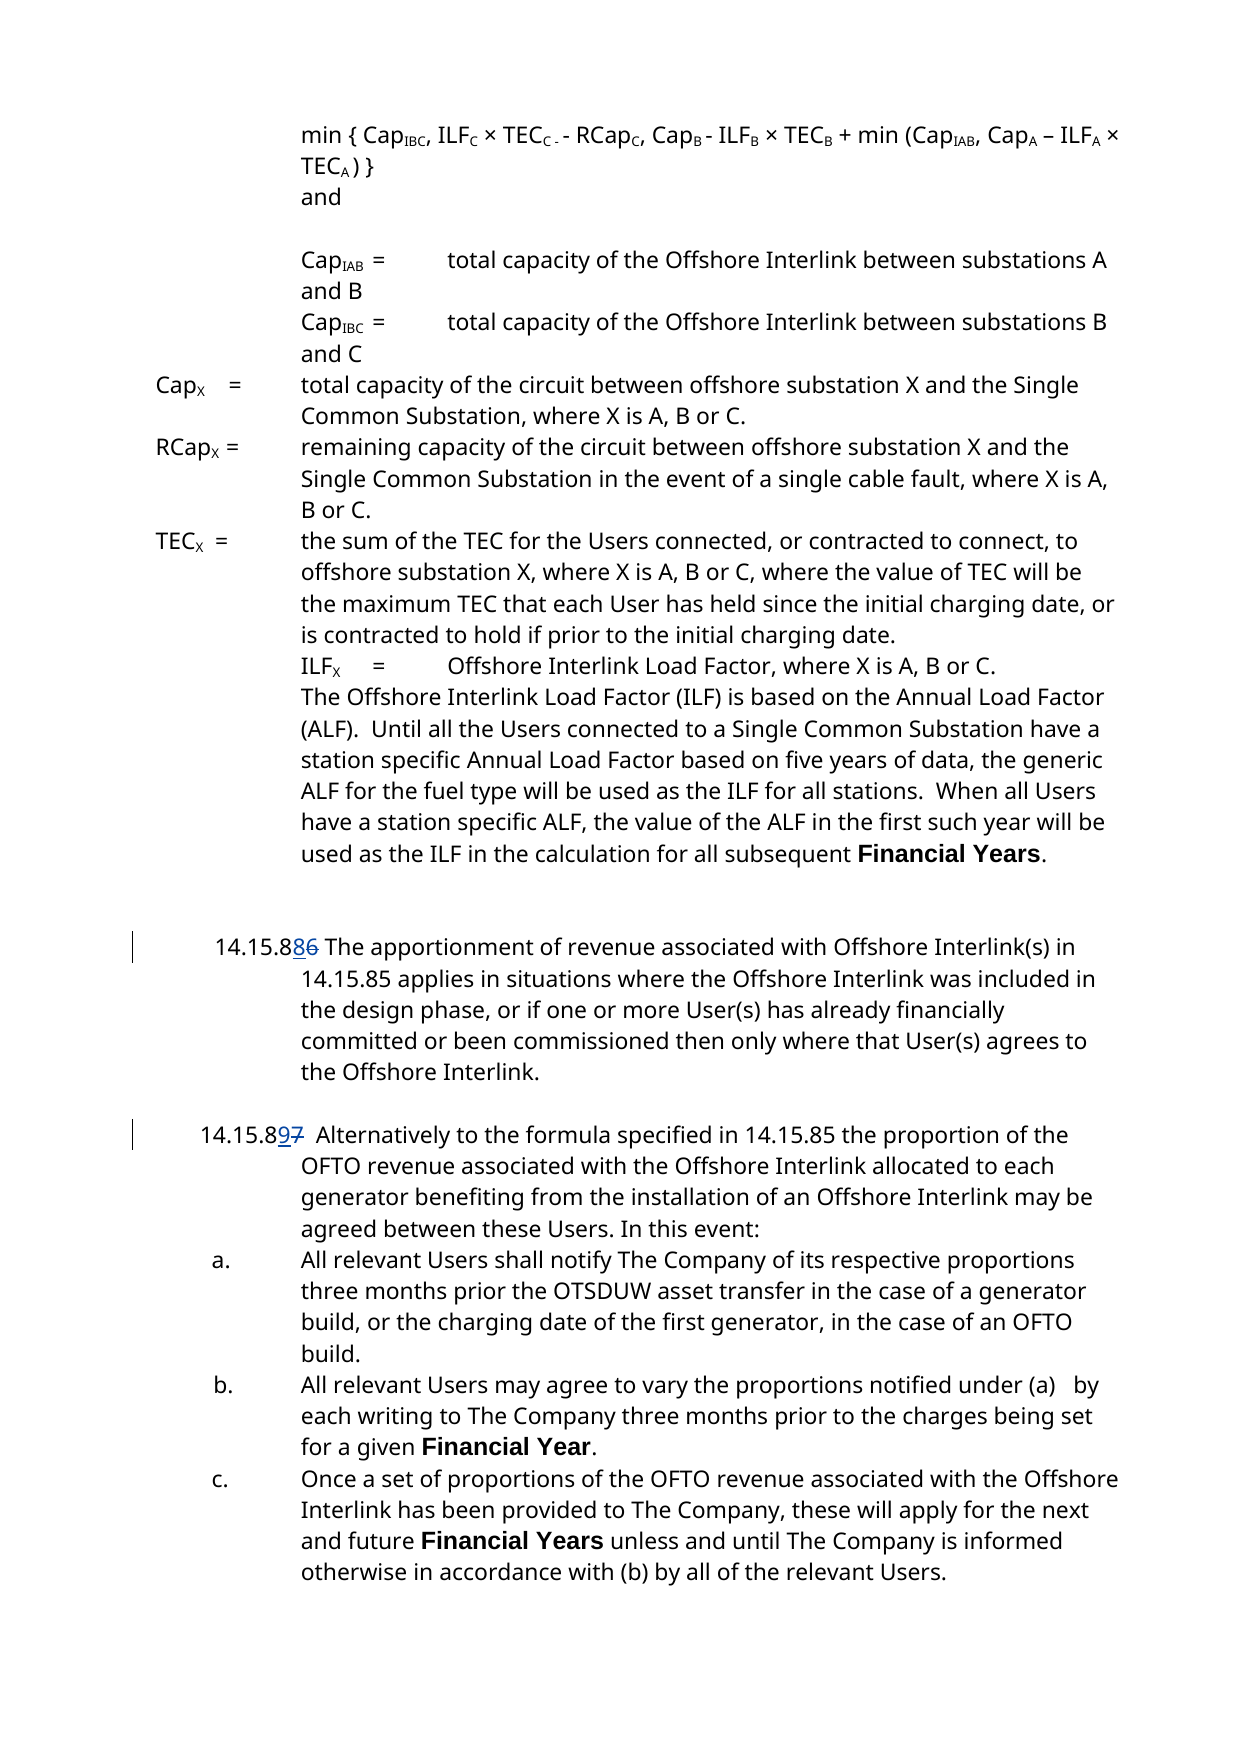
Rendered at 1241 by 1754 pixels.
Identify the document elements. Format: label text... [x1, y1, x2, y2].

text CapIBC = total capacity of the Offshore Interlink between substations B and C [301, 306, 1121, 369]
text TECX = the sum of the TEC for the Users connected, or contracted to connect, to offshore substation X, where X is A, B or C, where the value of TEC will be the maximum TEC that each User has held since the initial charging date, or is contracted to hold if prior to the initial charging date. [155, 525, 1121, 650]
text c. Once a set of proportions of the OFTO revenue associated with the Offshore Interlink has been provided to The Company, these will apply for the next and future Financial Years unless and until The Company is informed otherwise in accordance with (b) by all of the relevant Users. [199, 1462, 1121, 1587]
text CapIAB = total capacity of the Offshore Interlink between substations A and B [301, 244, 1121, 306]
text a. All relevant Users shall notify The Company of its respective proportions three months prior the OTSDUW asset transfer in the case of a generator build, or the charging date of the first generator, in the case of an OFTO build. [199, 1244, 1121, 1369]
text The Offshore Interlink Load Factor (ILF) is based on the Annual Load Factor (ALF). Until all the Users connected to a Single Common Substation have a station specific Annual Load Factor based on five years of data, the generic ALF for the fuel type will be used as the ILF for all stations. When all Users have a station specific ALF, the value of the ALF in the first such year will be used as the ILF in the calculation for all subsequent Financial Years. [301, 681, 1121, 869]
text ILFX = Offshore Interlink Load Factor, where X is A, B or C. [301, 650, 1121, 681]
text 14.15.8 The apportionment of revenue associated with Offshore Interlink(s) in 14.15.85 applies in situations where the Offshore Interlink was included in the design phase, or if one or more User(s) has already financially committed or been commissioned then only where that User(s) agrees to the Offshore Interlink. [214, 931, 1121, 1087]
text CapX = total capacity of the circuit between offshore substation X and the Single Common Substation, where X is A, B or C. [155, 369, 1121, 431]
text 14.15.8 Alternatively to the formula specified in 14.15.85 the proportion of the OFTO revenue associated with the Offshore Interlink allocated to each generator benefiting from the installation of an Offshore Interlink may be agreed between these Users. In this event: [199, 1119, 1121, 1244]
text and [301, 181, 1121, 212]
text min { CapIBC, ILFC × TECC - - RCapC, CapB - ILFB × TECB + min (CapIAB, CapA – ILFA × TECA ) } [301, 119, 1121, 181]
text RCapX = remaining capacity of the circuit between offshore substation X and the Single Common Substation in the event of a single cable fault, where X is A, B or C. [155, 431, 1121, 525]
text b. All relevant Users may agree to vary the proportions notified under (a) by each writing to The Company three months prior to the charges being set for a given Financial Year. [213, 1369, 1121, 1462]
